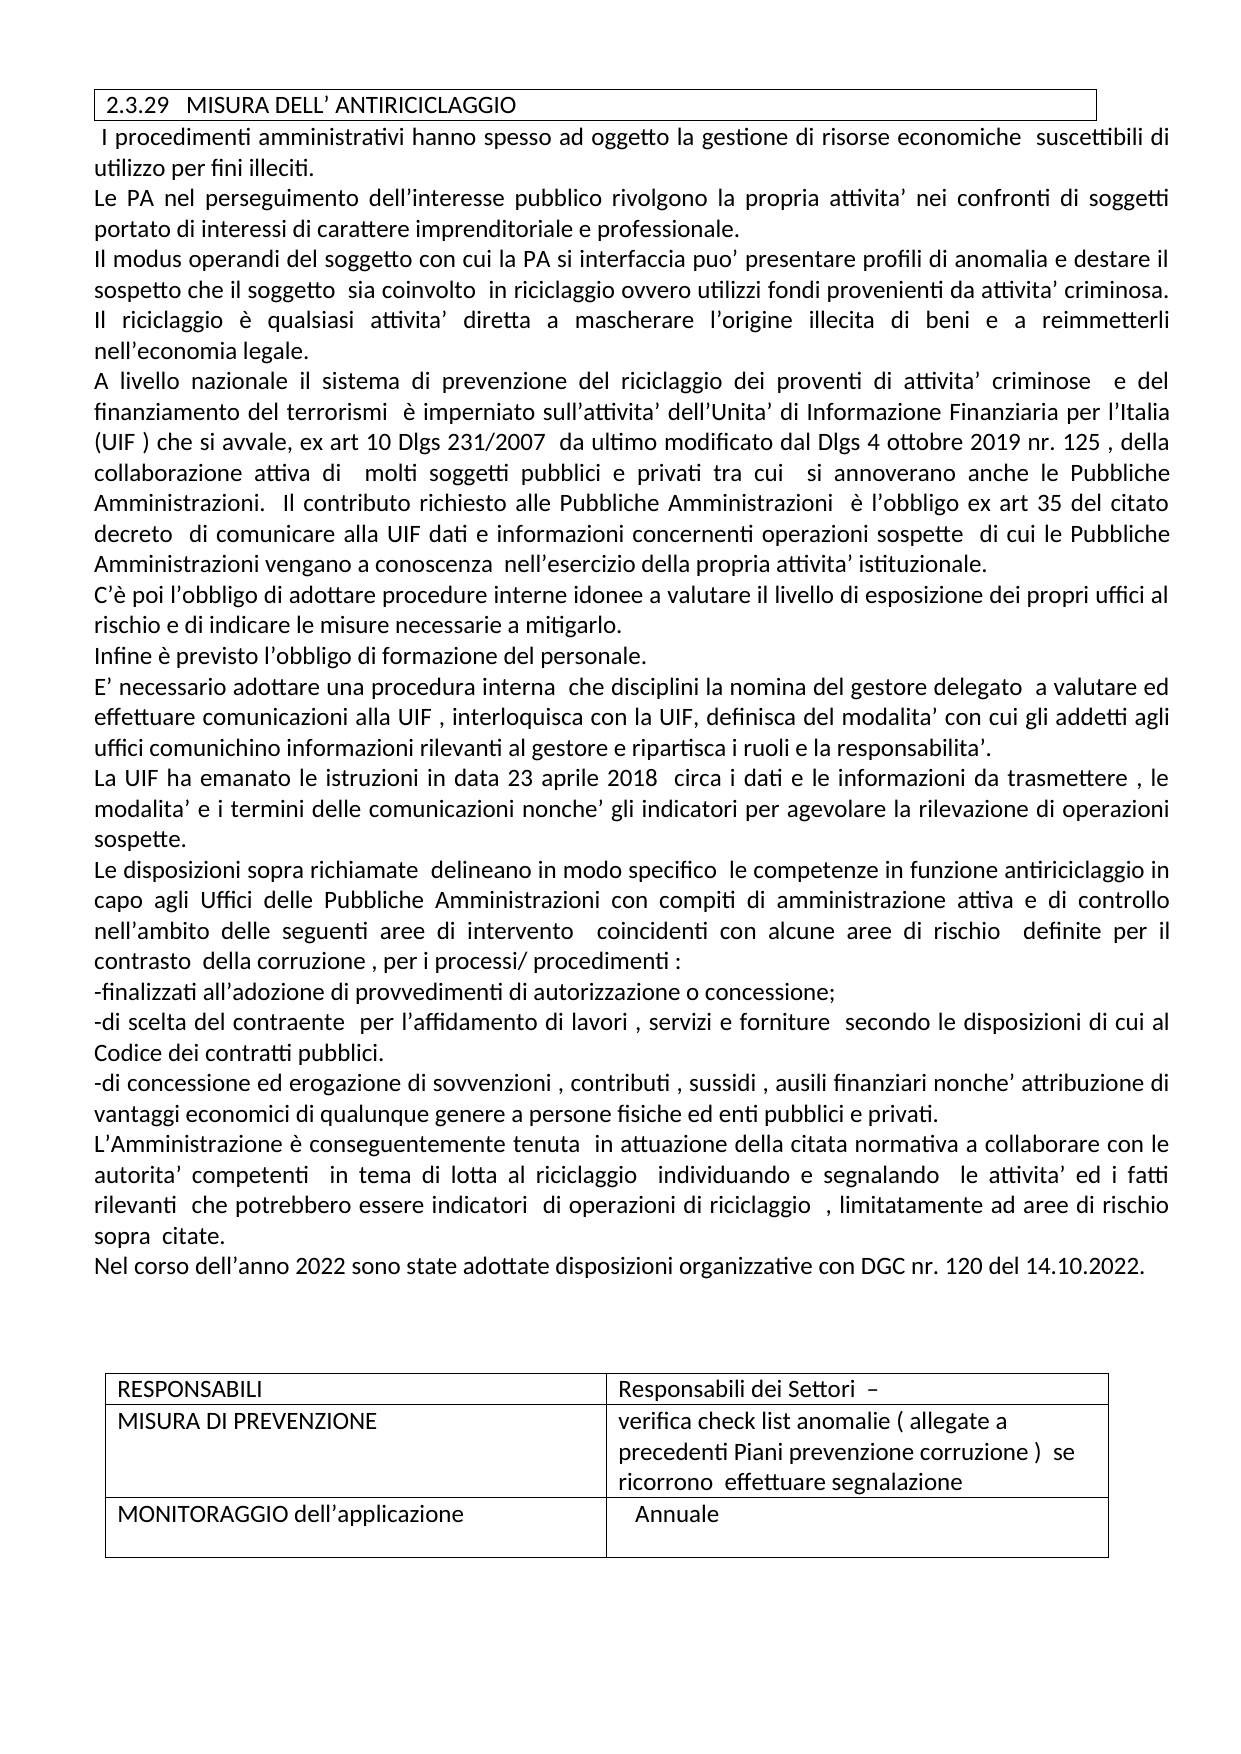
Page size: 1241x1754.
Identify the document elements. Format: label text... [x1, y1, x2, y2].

text L’Amministrazione è conseguentemente tenuta in attuazione della citata normativa a collaborare con le autorita’ competenti in tema di lotta al riciclaggio individuando e segnalando le attivita’ ed i fatti rilevanti che potrebbero essere indicatori di operazioni di riciclaggio , limitatamente ad aree di rischio sopra citate. [94, 1128, 1172, 1251]
table_cell verifica check list anomalie ( allegate a precedenti Piani prevenzione corruzione ) se ricorrono effettuare segnalazione [607, 1405, 1108, 1497]
text -di scelta del contraente per l’affidamento di lavori , servizi e forniture secondo le disposizioni di cui al Codice dei contratti pubblici. [94, 1006, 1172, 1067]
text I procedimenti amministrativi hanno spesso ad oggetto la gestione di risorse economiche suscettibili di utilizzo per fini illeciti. [94, 121, 1172, 182]
text Le disposizioni sopra richiamate delineano in modo specifico le competenze in funzione antiriciclaggio in capo agli Uffici delle Pubbliche Amministrazioni con compiti di amministrazione attiva e di controllo nell’ambito delle seguenti aree di intervento coincidenti con alcune aree di rischio definite per il contrasto della corruzione , per i processi/ procedimenti : [94, 854, 1172, 976]
text A livello nazionale il sistema di prevenzione del riciclaggio dei proventi di attivita’ criminose e del finanziamento del terrorismi è imperniato sull’attivita’ dell’Unita’ di Informazione Finanziaria per l’Italia (UIF ) che si avvale, ex art 10 Dlgs 231/2007 da ultimo modificato dal Dlgs 4 ottobre 2019 nr. 125 , della collaborazione attiva di molti soggetti pubblici e privati tra cui si annoverano anche le Pubbliche Amministrazioni. Il contributo richiesto alle Pubbliche Amministrazioni è l’obbligo ex art 35 del citato decreto di comunicare alla UIF dati e informazioni concernenti operazioni sospette di cui le Pubbliche Amministrazioni vengano a conoscenza nell’esercizio della propria attivita’ istituzionale. [94, 365, 1172, 579]
text E’ necessario adottare una procedura interna che disciplini la nomina del gestore delegato a valutare ed effettuare comunicazioni alla UIF , interloquisca con la UIF, definisca del modalita’ con cui gli addetti agli uffici comunichino informazioni rilevanti al gestore e ripartisca i ruoli e la responsabilita’. [94, 671, 1172, 762]
text Infine è previsto l’obbligo di formazione del personale. [94, 640, 1172, 671]
table_header RESPONSABILI [106, 1374, 606, 1404]
table_cell MISURA DI PREVENZIONE [106, 1405, 606, 1497]
text C’è poi l’obbligo di adottare procedure interne idonee a valutare il livello di esposizione dei propri uffici al rischio e di indicare le misure necessarie a mitigarlo. [94, 579, 1172, 640]
table_cell MONITORAGGIO dell’applicazione [106, 1498, 606, 1557]
text Il modus operandi del soggetto con cui la PA si interfaccia puo’ presentare profili di anomalia e destare il sospetto che il soggetto sia coinvolto in riciclaggio ovvero utilizzi fondi provenienti da attivita’ criminosa. Il riciclaggio è qualsiasi attivita’ diretta a mascherare l’origine illecita di beni e a reimmetterli nell’economia legale. [94, 243, 1172, 365]
text Le PA nel perseguimento dell’interesse pubblico rivolgono la propria attivita’ nei confronti di soggetti portato di interessi di carattere imprenditoriale e professionale. [94, 182, 1172, 243]
text Nel corso dell’anno 2022 sono state adottate disposizioni organizzative con DGC nr. 120 del 14.10.2022. [94, 1251, 1172, 1281]
table_header Responsabili dei Settori – [607, 1374, 1108, 1404]
text -finalizzati all’adozione di provvedimenti di autorizzazione o concessione; [94, 976, 1172, 1006]
table_header 2.3.29 MISURA DELL’ ANTIRICICLAGGIO [95, 90, 1096, 120]
text La UIF ha emanato le istruzioni in data 23 aprile 2018 circa i dati e le informazioni da trasmettere , le modalita’ e i termini delle comunicazioni nonche’ gli indicatori per agevolare la rilevazione di operazioni sospette. [94, 762, 1172, 854]
table_cell Annuale [607, 1498, 1108, 1557]
text -di concessione ed erogazione di sovvenzioni , contributi , sussidi , ausili finanziari nonche’ attribuzione di vantaggi economici di qualunque genere a persone fisiche ed enti pubblici e privati. [94, 1067, 1172, 1128]
